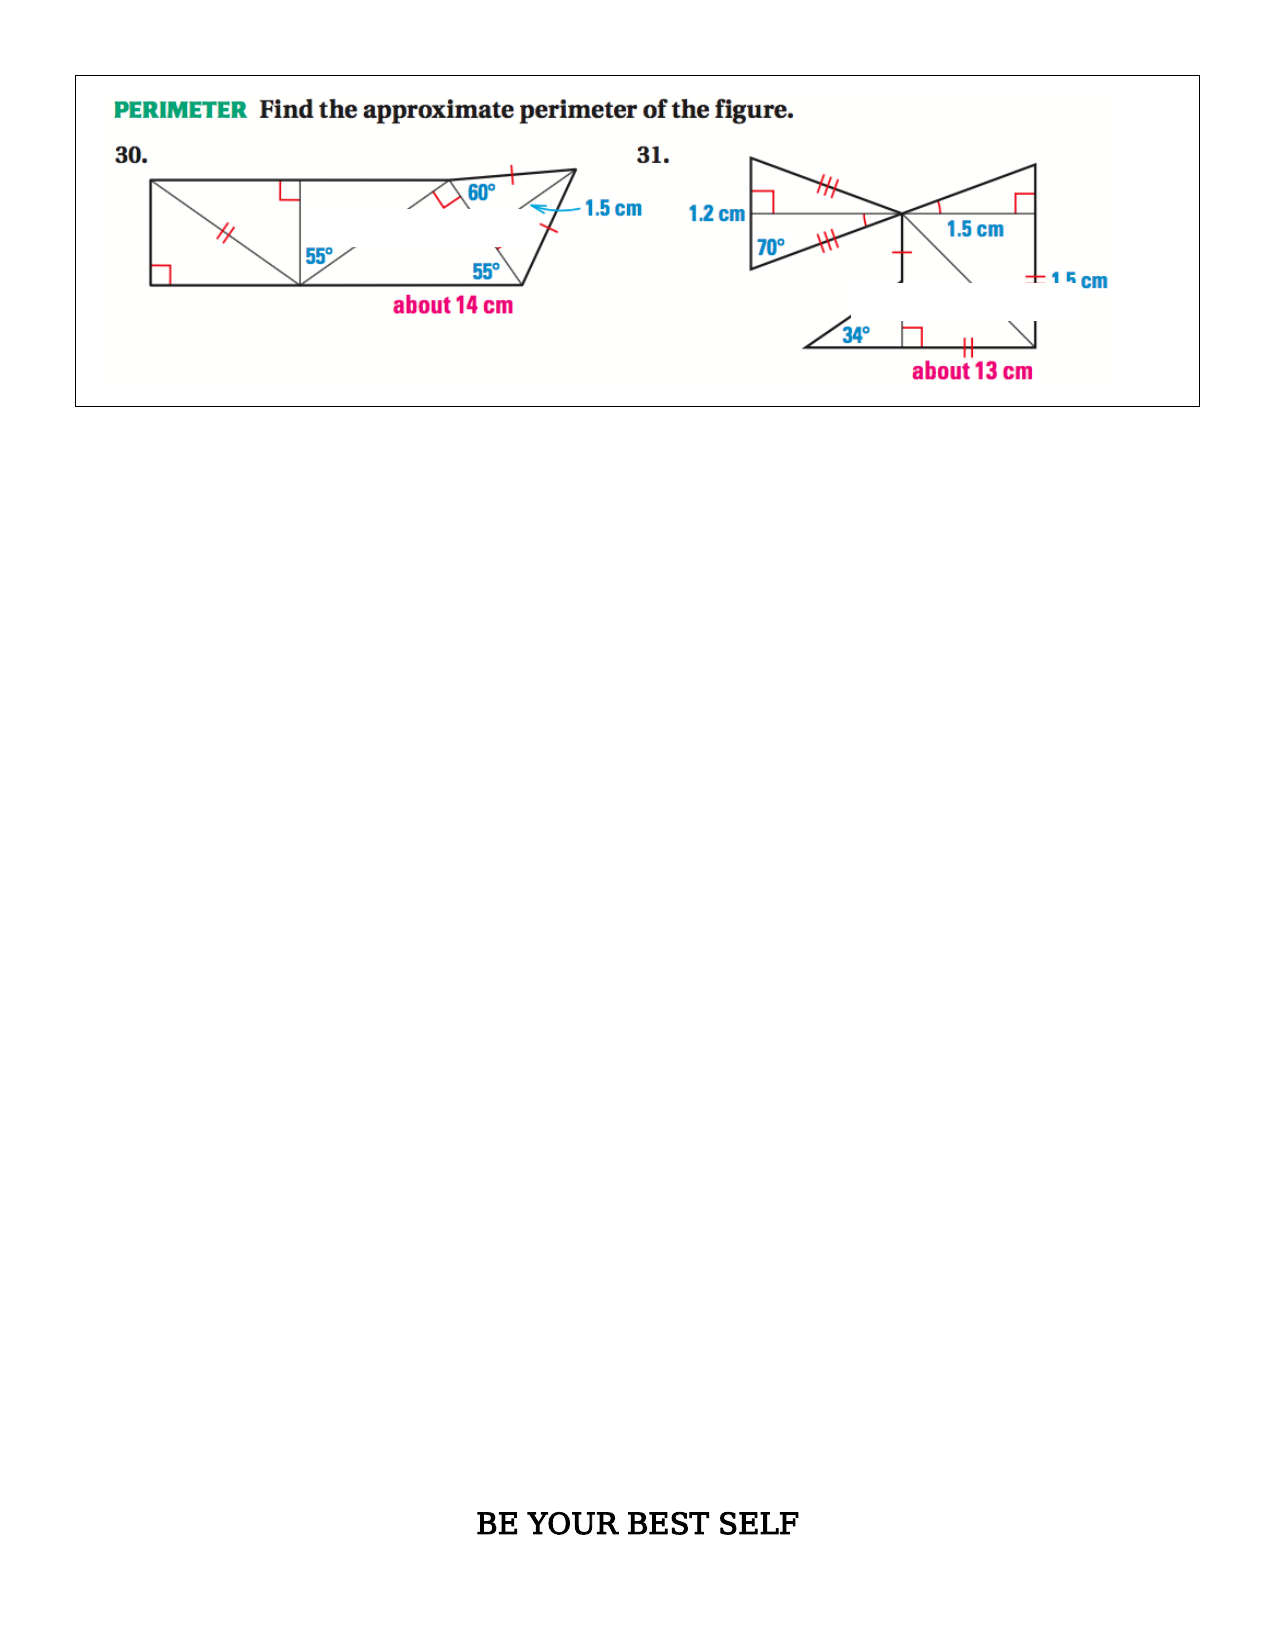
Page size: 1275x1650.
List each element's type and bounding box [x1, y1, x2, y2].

table_cell [76, 76, 1199, 406]
picture [102, 96, 1115, 387]
